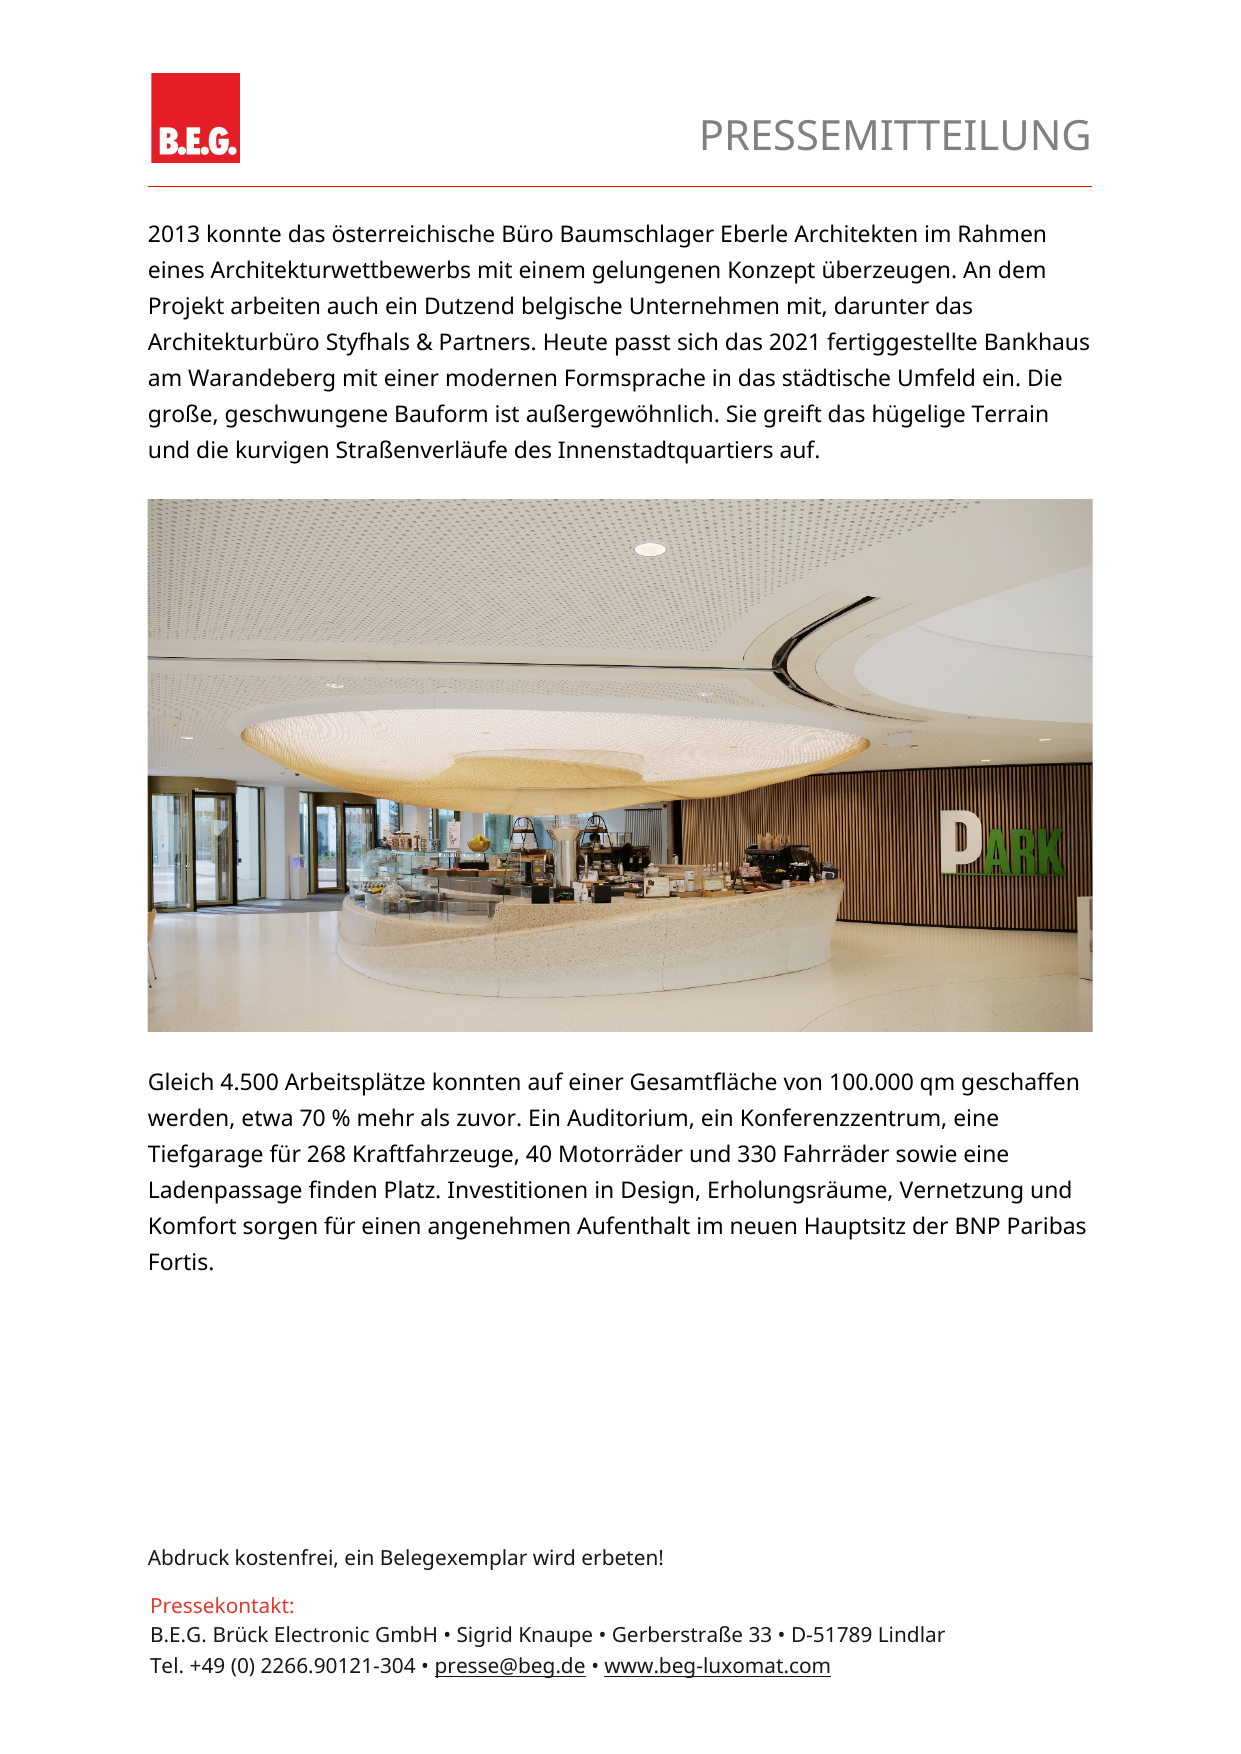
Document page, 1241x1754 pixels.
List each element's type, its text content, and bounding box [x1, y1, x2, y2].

text Gleich 4.500 Arbeitsplätze konnten auf einer Gesamtfläche von 100.000 qm geschaffen werden, etwa 70 % mehr als zuvor. Ein Auditorium, ein Konferenzzentrum, eine Tiefgarage für 268 Kraftfahrzeuge, 40 Motorräder und 330 Fahrräder sowie eine Ladenpassage finden Platz. Investitionen in Design, Erholungsräume, Vernetzung und Komfort sorgen für einen angenehmen Aufenthalt im neuen Hauptsitz der BNP Paribas Fortis. [148, 1066, 1092, 1277]
picture [147, 499, 1093, 1032]
text 2013 konnte das österreichische Büro Baumschlager Eberle Architekten im Rahmen eines Architekturwettbewerbs mit einem gelungenen Konzept überzeugen. An dem Projekt arbeiten auch ein Dutzend belgische Unternehmen mit, darunter das Architekturbüro Styfhals & Partners. Heute passt sich das 2021 fertiggestellte Bankhaus am Warandeberg mit einer modernen Formsprache in das städtische Umfeld ein. Die große, geschwungene Bauform ist außergewöhnlich. Sie greift das hügelige Terrain und die kurvigen Straßenverläufe des Innenstadtquartiers auf. [148, 218, 1092, 465]
picture [151, 73, 240, 163]
